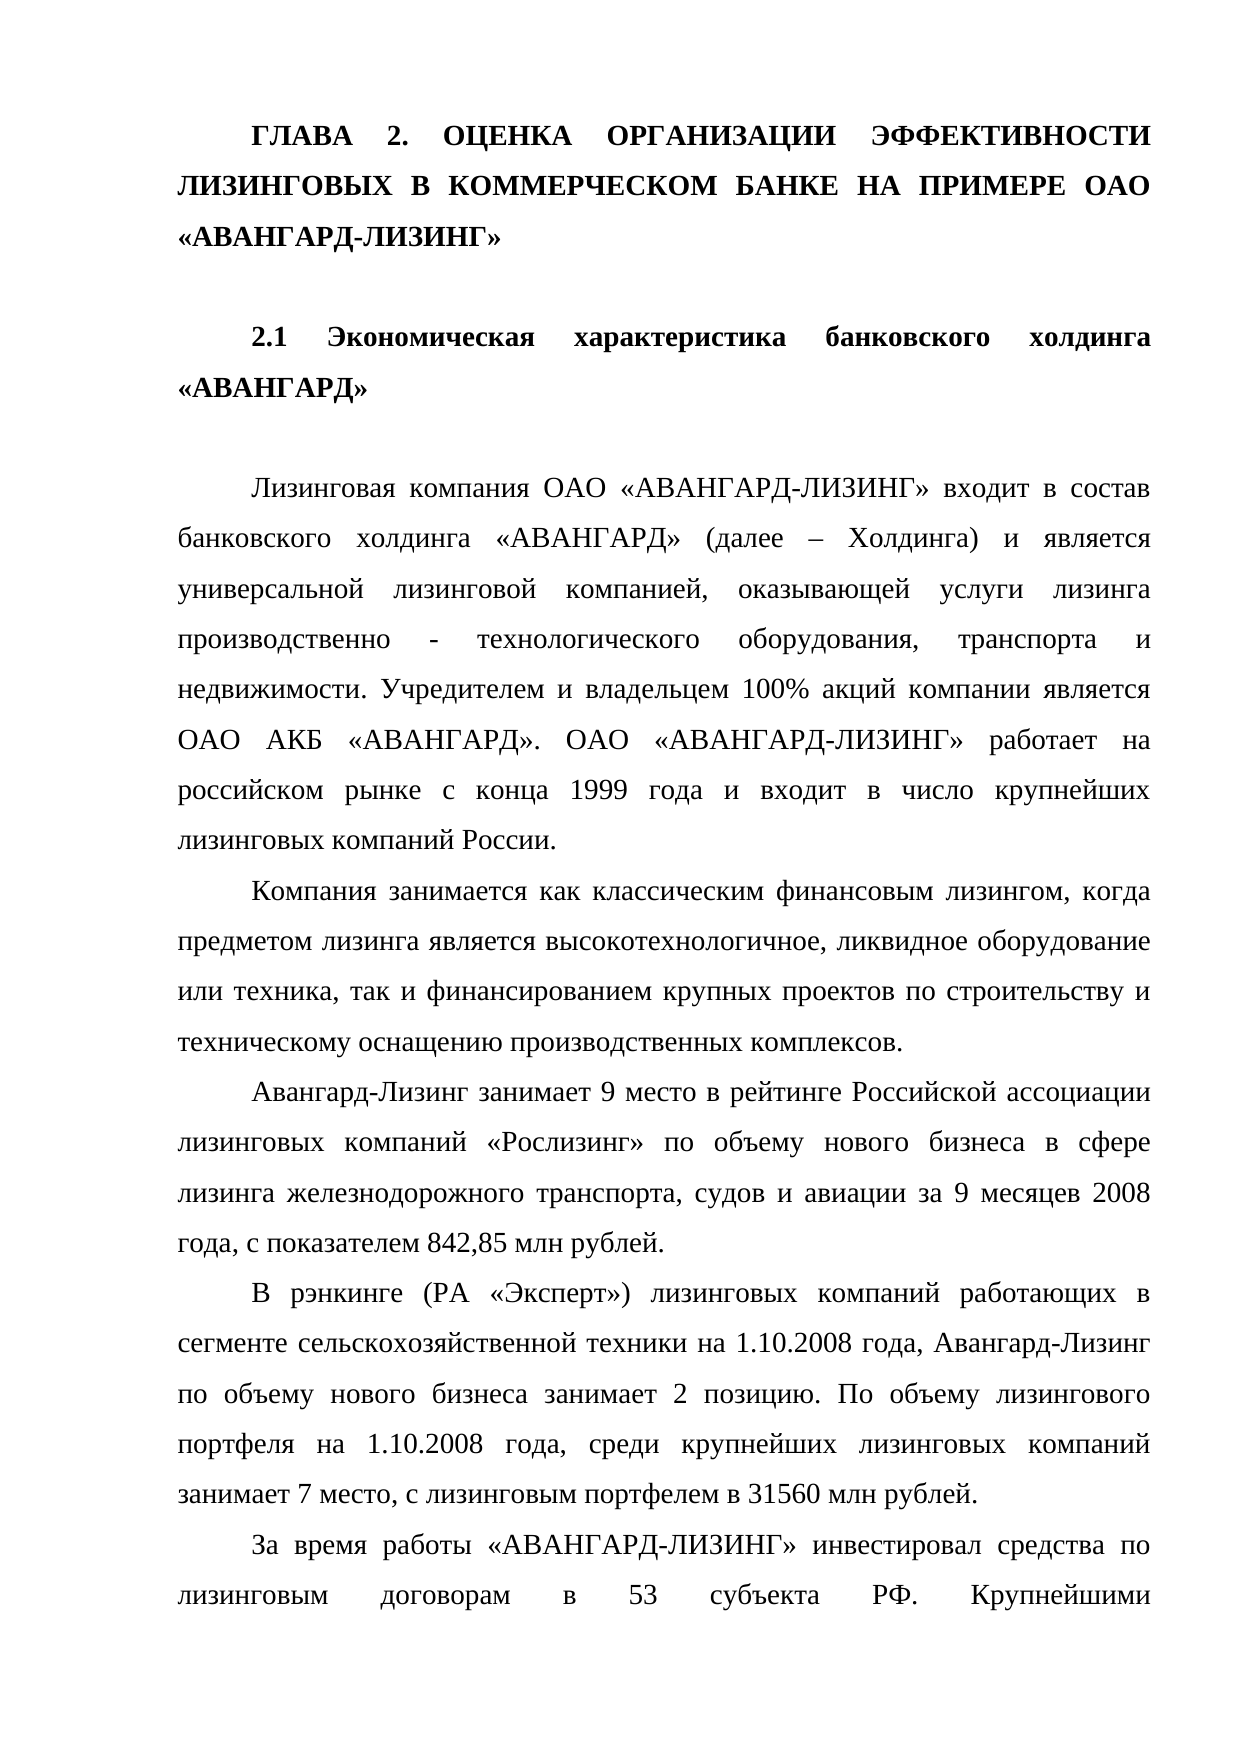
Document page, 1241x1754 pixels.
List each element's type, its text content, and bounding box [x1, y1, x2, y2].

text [177, 1527, 1152, 1611]
text 2.1 Экономическая характеристика банковского холдинга «АВАНГАРД» [177, 319, 1152, 403]
text Авангард-Лизинг занимает 9 место в рейтинге Российской ассоциации лизинговых компаний «Рослизинг» по объему нового бизнеса в сфере лизинга железнодорожного транспорта, судов и авиации за 9 месяцев 2008 года, с показателем 842,85 млн рублей. [177, 1074, 1152, 1258]
text В рэнкинге (РА «Эксперт») лизинговых компаний работающих в сегменте сельскохозяйственной техники на 1.10.2008 года, Авангард-Лизинг по объему нового бизнеса занимает 2 позицию. По объему лизингового портфеля на 1.10.2008 года, среди крупнейших лизинговых компаний занимает 7 место, с лизинговым портфелем в 31560 млн рублей. [177, 1275, 1152, 1510]
text Лизинговая компания ОАО «АВАНГАРД-ЛИЗИНГ» входит в состав банковского холдинга «АВАНГАРД» (далее – Холдинга) и является универсальной лизинговой компанией, оказывающей услуги лизинга производственно - технологического оборудования, транспорта и недвижимости. Учредителем и владельцем 100% акций компании является ОАО АКБ «АВАНГАРД». ОАО «АВАНГАРД-ЛИЗИНГ» работает на российском рынке с конца 1999 года и входит в число крупнейших лизинговых компаний России. [177, 470, 1152, 856]
text ГЛАВА 2. Оценка организации эффективности лизинговых в коммерческом банке на примере ОАО «АВАНГАРД-ЛИЗИНГ» [177, 118, 1152, 252]
text Компания занимается как классическим финансовым лизингом, когда предметом лизинга является высокотехнологичное, ликвидное оборудование или техника, так и финансированием крупных проектов по строительству и техническому оснащению производственных комплексов. [177, 873, 1152, 1057]
